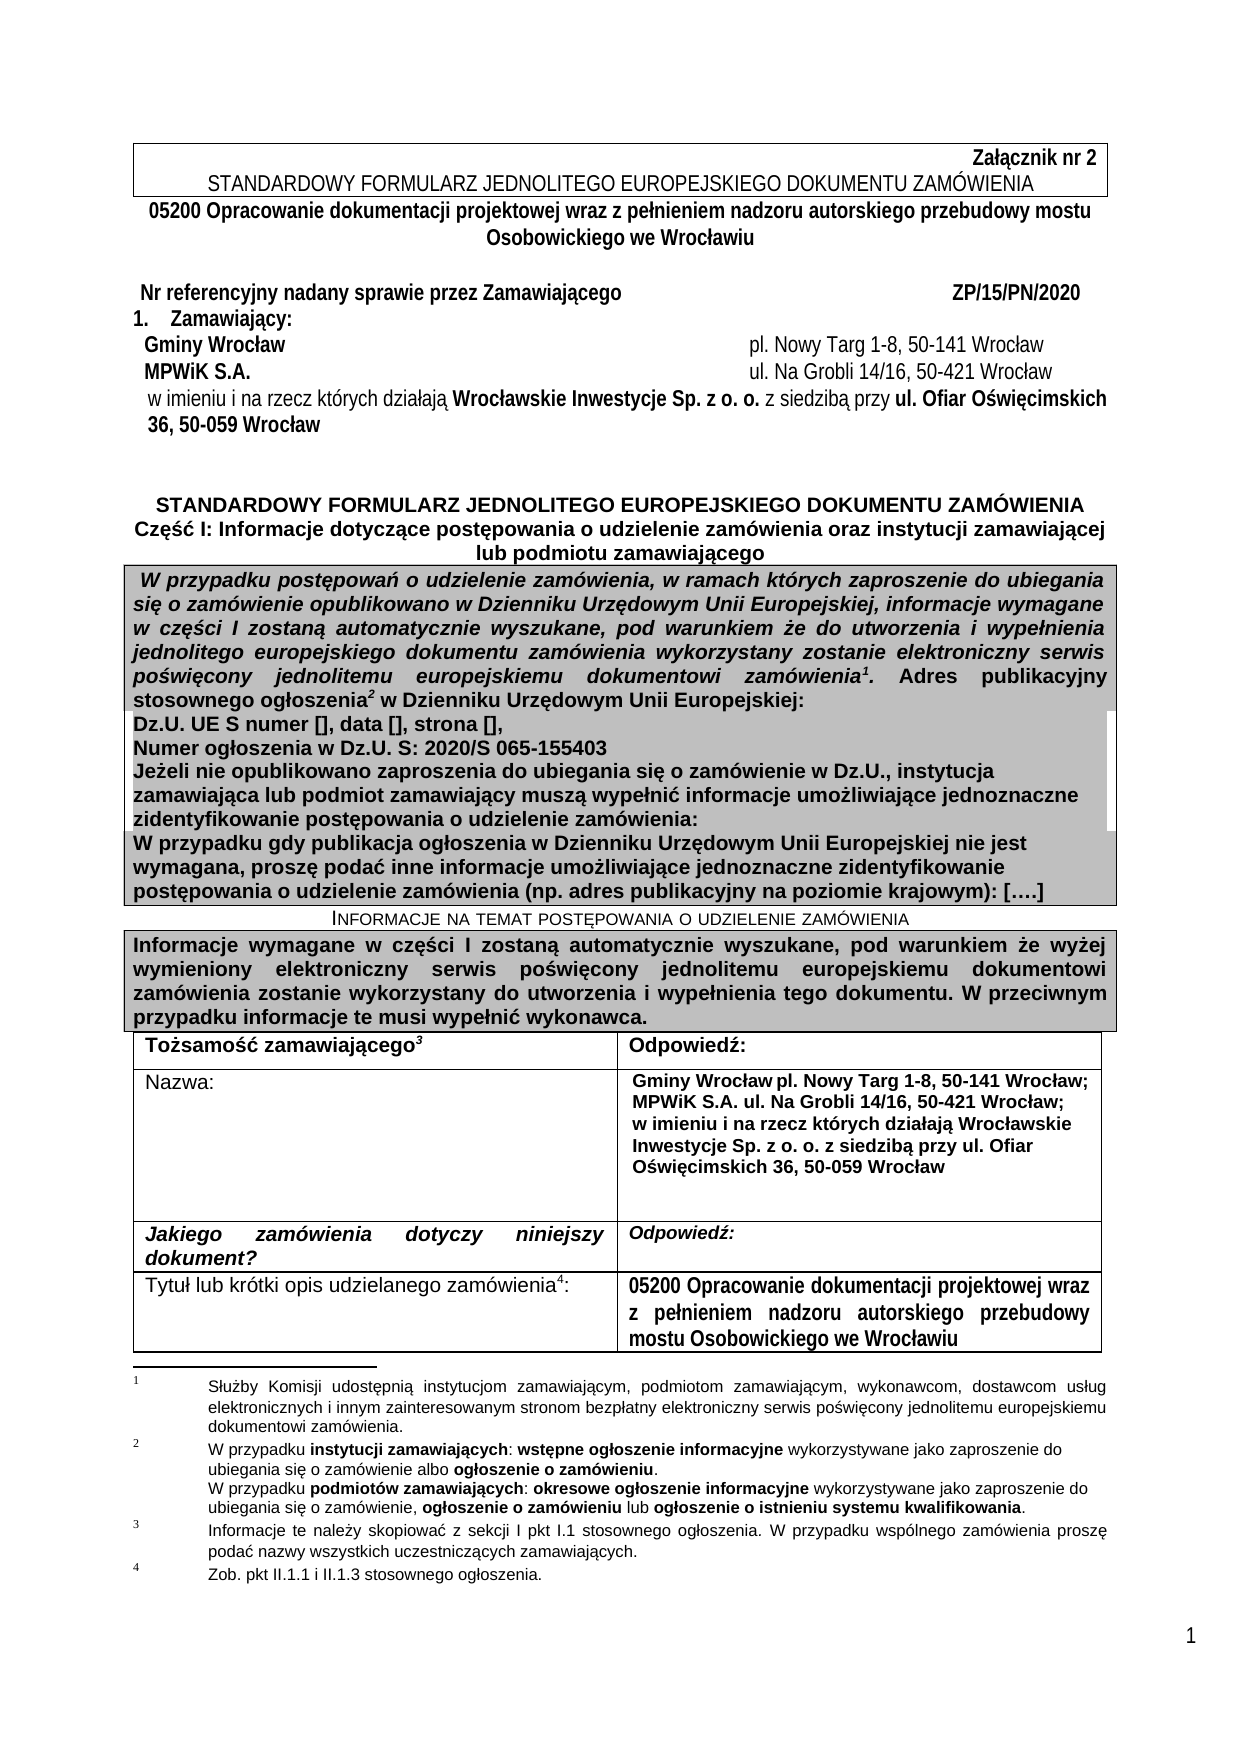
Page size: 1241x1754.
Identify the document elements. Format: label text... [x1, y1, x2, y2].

table_header Odpowiedź: [618, 1033, 1101, 1069]
text Jeżeli nie opublikowano zaproszenia do ubiegania się o zamówienie w Dz.U., instytucja zamawiająca lub podmiot zamawiający muszą wypełnić informacje umożliwiające jednoznaczne zidentyfikowanie postępowania o udzielenie zamówienia: [133, 759, 1107, 828]
text Standardowy formularz jednolitego europejskiego dokumentu zamówienia [133, 493, 1107, 517]
text 05200 Opracowanie dokumentacji projektowej wraz z pełnieniem nadzoru autorskiego przebudowy mostu Osobowickiego we Wrocławiu [133, 197, 1107, 250]
table_header pl. Nowy Targ 1-8, 50-141 Wrocław [738, 331, 1182, 358]
table_cell ul. Na Grobli 14/16, 50-421 Wrocław [738, 358, 1182, 385]
table_header Tożsamość zamawiającego [134, 1033, 617, 1069]
list w imieniu i na rzecz których działają Wrocławskie Inwestycje Sp. z o. o. z siedzibą przy ul. Ofiar Oświęcimskich 36, 50-059 Wrocław [148, 385, 1107, 438]
list Zamawiający: [133, 305, 1107, 331]
table_cell Nazwa: [134, 1070, 617, 1221]
table_cell Gminy Wrocław pl. Nowy Targ 1-8, 50-141 Wrocław; MPWiK S.A. ul. Na Grobli 14/16, 50-421 Wrocław; w imieniu i na rzecz których działają Wrocławskie Inwestycje Sp. z o. o. z siedzibą przy ul. Ofiar Oświęcimskich 36, 50-059 Wrocław [618, 1070, 1101, 1221]
title Informacje na temat postępowania o udzielenie zamówienia [133, 906, 1107, 930]
table_cell 05200 Opracowanie dokumentacji projektowej wraz z pełnieniem nadzoru autorskiego przebudowy mostu Osobowickiego we Wrocławiu [618, 1273, 1101, 1351]
text Informacje wymagane w części I zostaną automatycznie wyszukane, pod warunkiem że wyżej wymieniony elektroniczny serwis poświęcony jednolitemu europejskiemu dokumentowi zamówienia zostanie wykorzystany do utworzenia i wypełnienia tego dokumentu. W przeciwnym przypadku informacje te musi wypełnić wykonawca. [125, 931, 1116, 1031]
title Część I: Informacje dotyczące postępowania o udzielenie zamówienia oraz instytucji zamawiającej lub podmiotu zamawiającego [133, 517, 1107, 564]
table_cell Tytuł lub krótki opis udzielanego zamówienia: [134, 1273, 617, 1351]
table_cell Jakiego zamówienia dotyczy niniejszy dokument? [134, 1222, 617, 1271]
text Numer ogłoszenia w Dz.U. S: 2020/S 065-155403 [133, 735, 1107, 759]
text W przypadku postępowań o udzielenie zamówienia, w ramach których zaproszenie do ubiegania się o zamówienie opublikowano w Dzienniku Urzędowym Unii Europejskiej, informacje wymagane w części I zostaną automatycznie wyszukane, pod warunkiem że do utworzenia i wypełnienia jednolitego europejskiego dokumentu zamówienia wykorzystany zostanie elektroniczny serwis poświęcony jednolitemu europejskiemu dokumentowi zamówienia. Adres publikacyjny stosownego ogłoszenia w Dzienniku Urzędowym Unii Europejskiej: [125, 566, 1116, 711]
table_header ZP/15/PN/2020 [826, 279, 1088, 305]
text Dz.U. UE S numer [], data [], strona [], [133, 711, 1107, 735]
table_header Nr referencyjny nadany sprawie przez Zamawiającego [133, 279, 826, 305]
table_cell Odpowiedź: [618, 1222, 1101, 1271]
table_header Załącznik nr 2 STANDARDOWY FORMULARZ JEDNOLITEGO EUROPEJSKIEGO DOKUMENTU ZAMÓWIENIA [134, 144, 1107, 196]
table_cell MPWiK S.A. [133, 358, 738, 385]
table_header Gminy Wrocław [133, 331, 738, 358]
text W przypadku gdy publikacja ogłoszenia w Dzienniku Urzędowym Unii Europejskiej nie jest wymagana, proszę podać inne informacje umożliwiające jednoznaczne zidentyfikowanie postępowania o udzielenie zamówienia (np. adres publikacyjny na poziomie krajowym): [….] [125, 828, 1116, 905]
